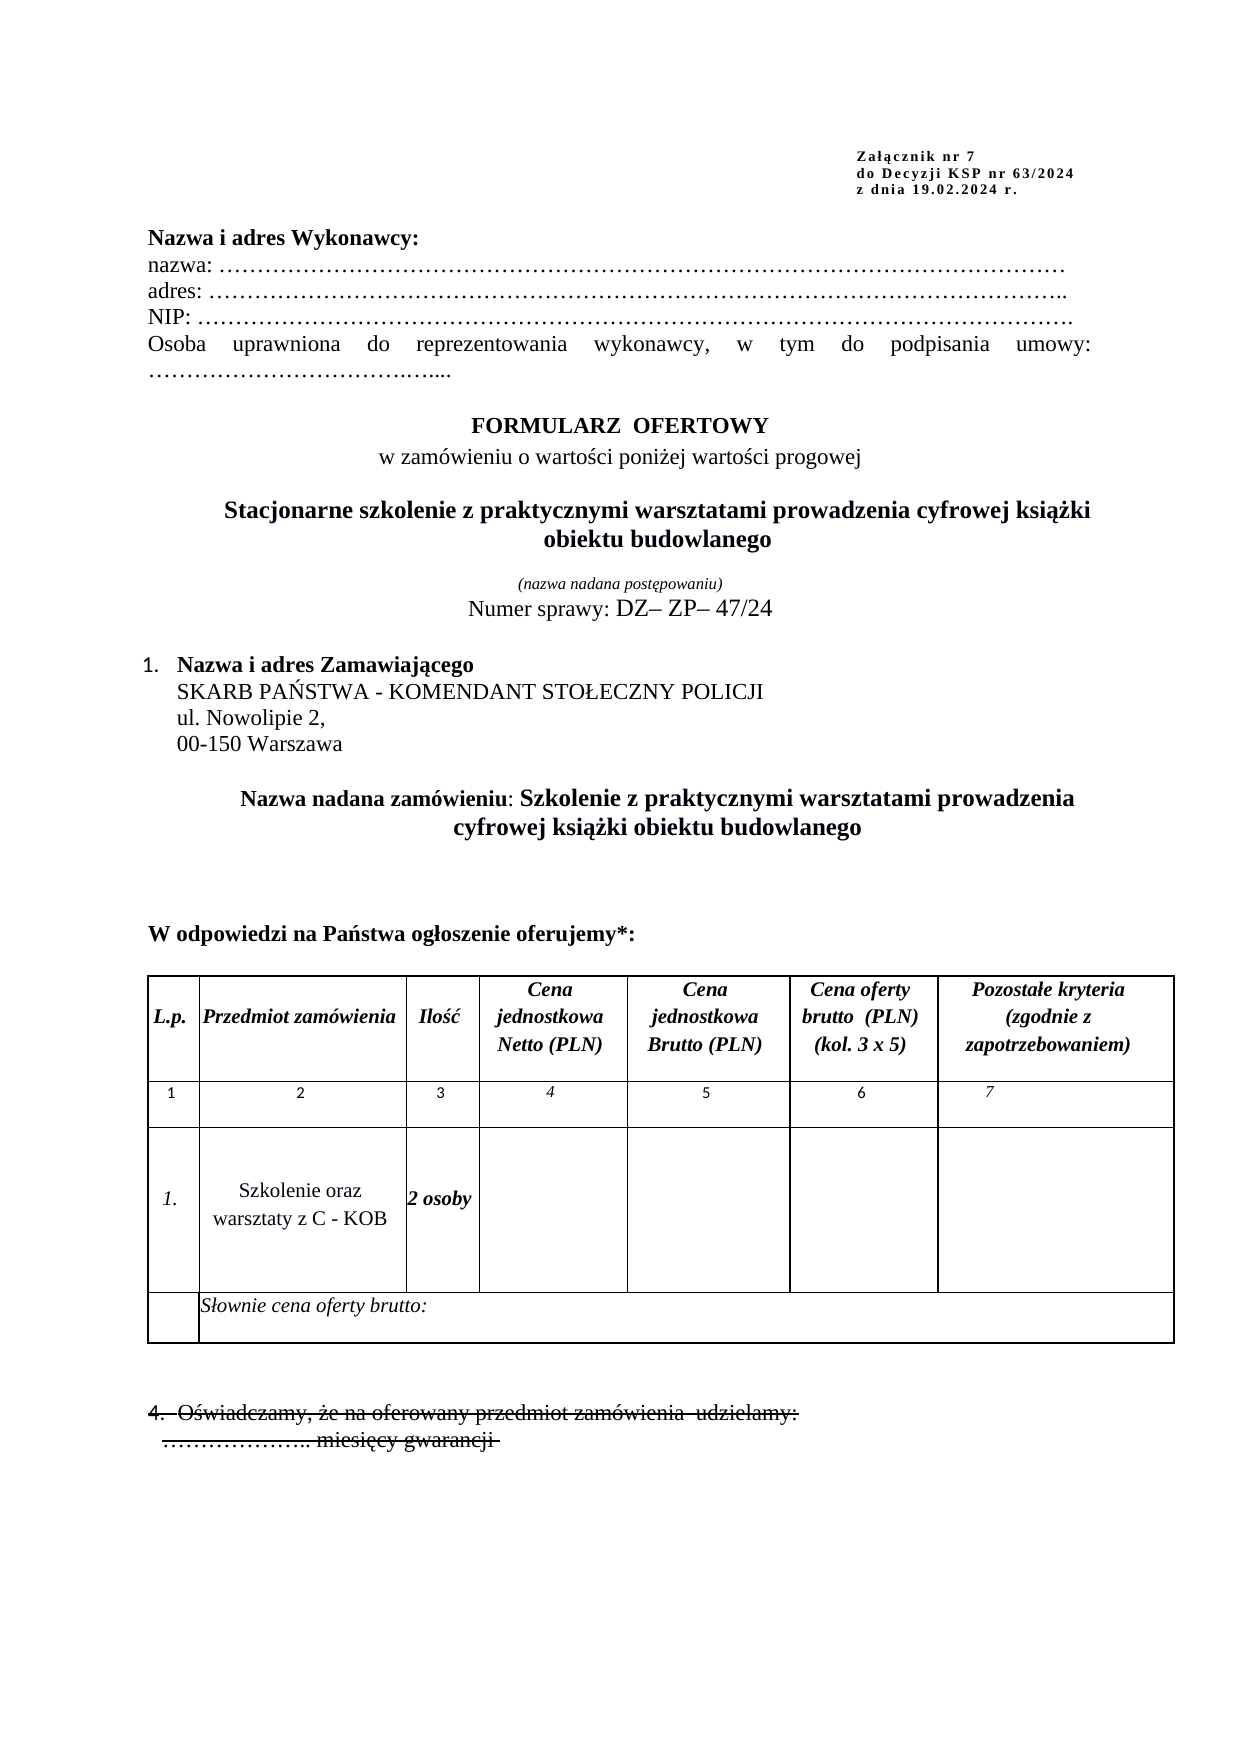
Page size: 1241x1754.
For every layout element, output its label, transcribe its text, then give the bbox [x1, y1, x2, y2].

table_cell 5 [628, 1082, 789, 1127]
text do Decyzji KSP nr 63/2024 [148, 164, 1093, 181]
list Nazwa nadana zamówieniu: Szkolenie z praktycznymi warsztatami prowadzenia cyfrowej książki obiektu budowlanego [223, 783, 1093, 841]
table_cell 3 [407, 1082, 479, 1127]
text Numer sprawy: DZ– ZP– 47/24 [148, 593, 1093, 622]
table_header Cena oferty brutto (PLN) (kol. 3 x 5) [791, 977, 937, 1081]
text adres: ………………………………………………………………………………………………….. [148, 277, 1093, 303]
table_cell Szkolenie oraz warsztaty z C - KOB [200, 1128, 406, 1292]
text Nazwa i adres Wykonawcy: [148, 224, 1093, 251]
text w zamówieniu o wartości poniżej wartości progowej [148, 443, 1093, 469]
text Osoba uprawniona do reprezentowania wykonawcy, w tym do podpisania umowy: …………………………….….... [148, 330, 1093, 382]
list Oświadczamy, że na oferowany przedmiot zamówienia udzielamy: [148, 1398, 1093, 1426]
table_header Cena jednostkowa Netto (PLN) [480, 977, 627, 1081]
table_header Cena jednostkowa Brutto (PLN) [628, 977, 789, 1081]
text (nazwa nadana postępowaniu) [148, 574, 1093, 593]
text ……………….. miesięcy gwarancji [162, 1426, 1093, 1452]
table_cell Słownie cena oferty brutto: [200, 1293, 1173, 1342]
text 00-150 Warszawa [177, 731, 1093, 757]
text NIP: ……………………………………………………………………………………………………. [148, 303, 1093, 330]
table_header L.p. [149, 977, 199, 1081]
table_cell [791, 1128, 937, 1292]
text W odpowiedzi na Państwa ogłoszenie oferujemy*: [148, 919, 1087, 946]
table_cell 2 [200, 1082, 406, 1127]
table_cell [149, 1293, 198, 1342]
table_cell [939, 1128, 1173, 1292]
table_cell 1. [149, 1128, 199, 1292]
table_header Pozostałe kryteria (zgodnie z zapotrzebowaniem) [939, 977, 1173, 1081]
text SKARB PAŃSTWA - KOMENDANT STOŁECZNY POLICJI [177, 678, 1093, 704]
text Załącznik nr 7 [148, 148, 1093, 164]
table_cell 7 [939, 1082, 1173, 1127]
table_cell 4 [480, 1082, 627, 1127]
table_cell [628, 1128, 789, 1292]
table_cell [480, 1128, 627, 1292]
table_cell 6 [791, 1082, 937, 1127]
table_header Ilość [407, 977, 479, 1081]
table_header Przedmiot zamówienia [200, 977, 406, 1081]
text nazwa: ………………………………………………………………………………………………… [148, 251, 1093, 277]
list Stacjonarne szkolenie z praktycznymi warsztatami prowadzenia cyfrowej książki obiektu budowlanego [223, 496, 1093, 553]
text FORMULARZ OFERTOWY [148, 413, 1093, 439]
table_cell 2 osoby [407, 1128, 479, 1292]
list Nazwa i adres Zamawiającego [142, 650, 1093, 678]
text ul. Nowolipie 2, [177, 704, 1093, 731]
text z dnia 19.02.2024 r. [148, 181, 1093, 198]
table_cell 1 [149, 1082, 199, 1127]
